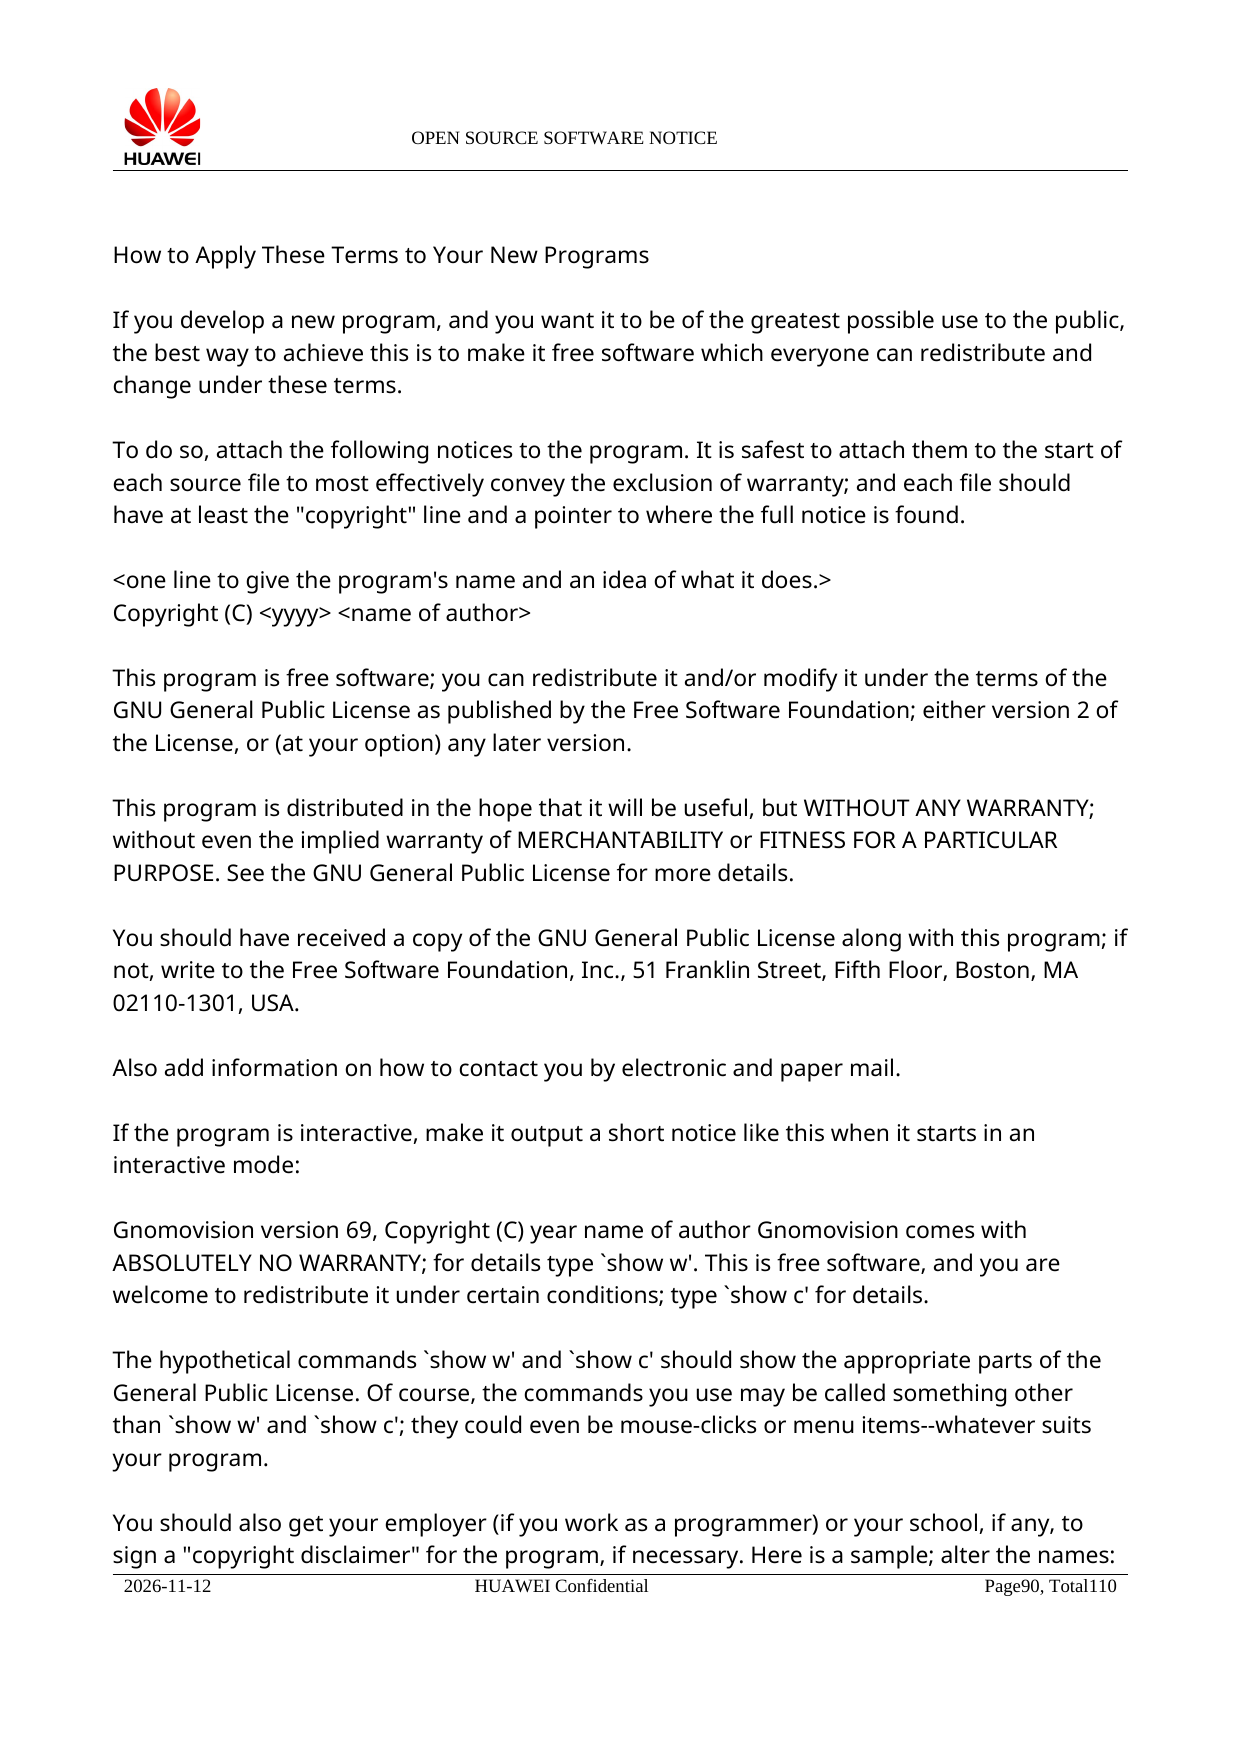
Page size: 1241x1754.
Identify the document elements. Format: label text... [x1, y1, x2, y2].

text You should have received a copy of the GNU General Public License along with this program; if not, write to the Free Software Foundation, Inc., 51 Franklin Street, Fifth Floor, Boston, MA 02110-1301, USA. [112, 921, 1128, 1019]
text The hypothetical commands `show w' and `show c' should show the appropriate parts of the General Public License. Of course, the commands you use may be called something other than `show w' and `show c'; they could even be mouse-clicks or menu items--whatever suits your program. [112, 1344, 1128, 1474]
text If you develop a new program, and you want it to be of the greatest possible use to the public, the best way to achieve this is to make it free software which everyone can redistribute and change under these terms. [112, 304, 1128, 401]
picture [124, 88, 201, 165]
text If the program is interactive, make it output a short notice like this when it starts in an interactive mode: [112, 1116, 1128, 1181]
text To do so, attach the following notices to the program. It is safest to attach them to the start of each source file to most effectively convey the exclusion of warranty; and each file should have at least the "copyright" line and a pointer to where the full notice is found. [112, 434, 1128, 531]
text Copyright (C) <yyyy> <name of author> [112, 596, 1128, 629]
text This program is free software; you can redistribute it and/or modify it under the terms of the GNU General Public License as published by the Free Software Foundation; either version 2 of the License, or (at your option) any later version. [112, 661, 1128, 759]
text Gnomovision version 69, Copyright (C) year name of author Gnomovision comes with ABSOLUTELY NO WARRANTY; for details type `show w'. This is free software, and you are welcome to redistribute it under certain conditions; type `show c' for details. [112, 1214, 1128, 1311]
text You should also get your employer (if you work as a programmer) or your school, if any, to sign a "copyright disclaimer" for the program, if necessary. Here is a sample; alter the names: [112, 1506, 1128, 1571]
text <one line to give the program's name and an idea of what it does.> [112, 564, 1128, 596]
text How to Apply These Terms to Your New Programs [112, 239, 1128, 271]
text This program is distributed in the hope that it will be useful, but WITHOUT ANY WARRANTY; without even the implied warranty of MERCHANTABILITY or FITNESS FOR A PARTICULAR PURPOSE. See the GNU General Public License for more details. [112, 791, 1128, 889]
text Also add information on how to contact you by electronic and paper mail. [112, 1051, 1128, 1084]
